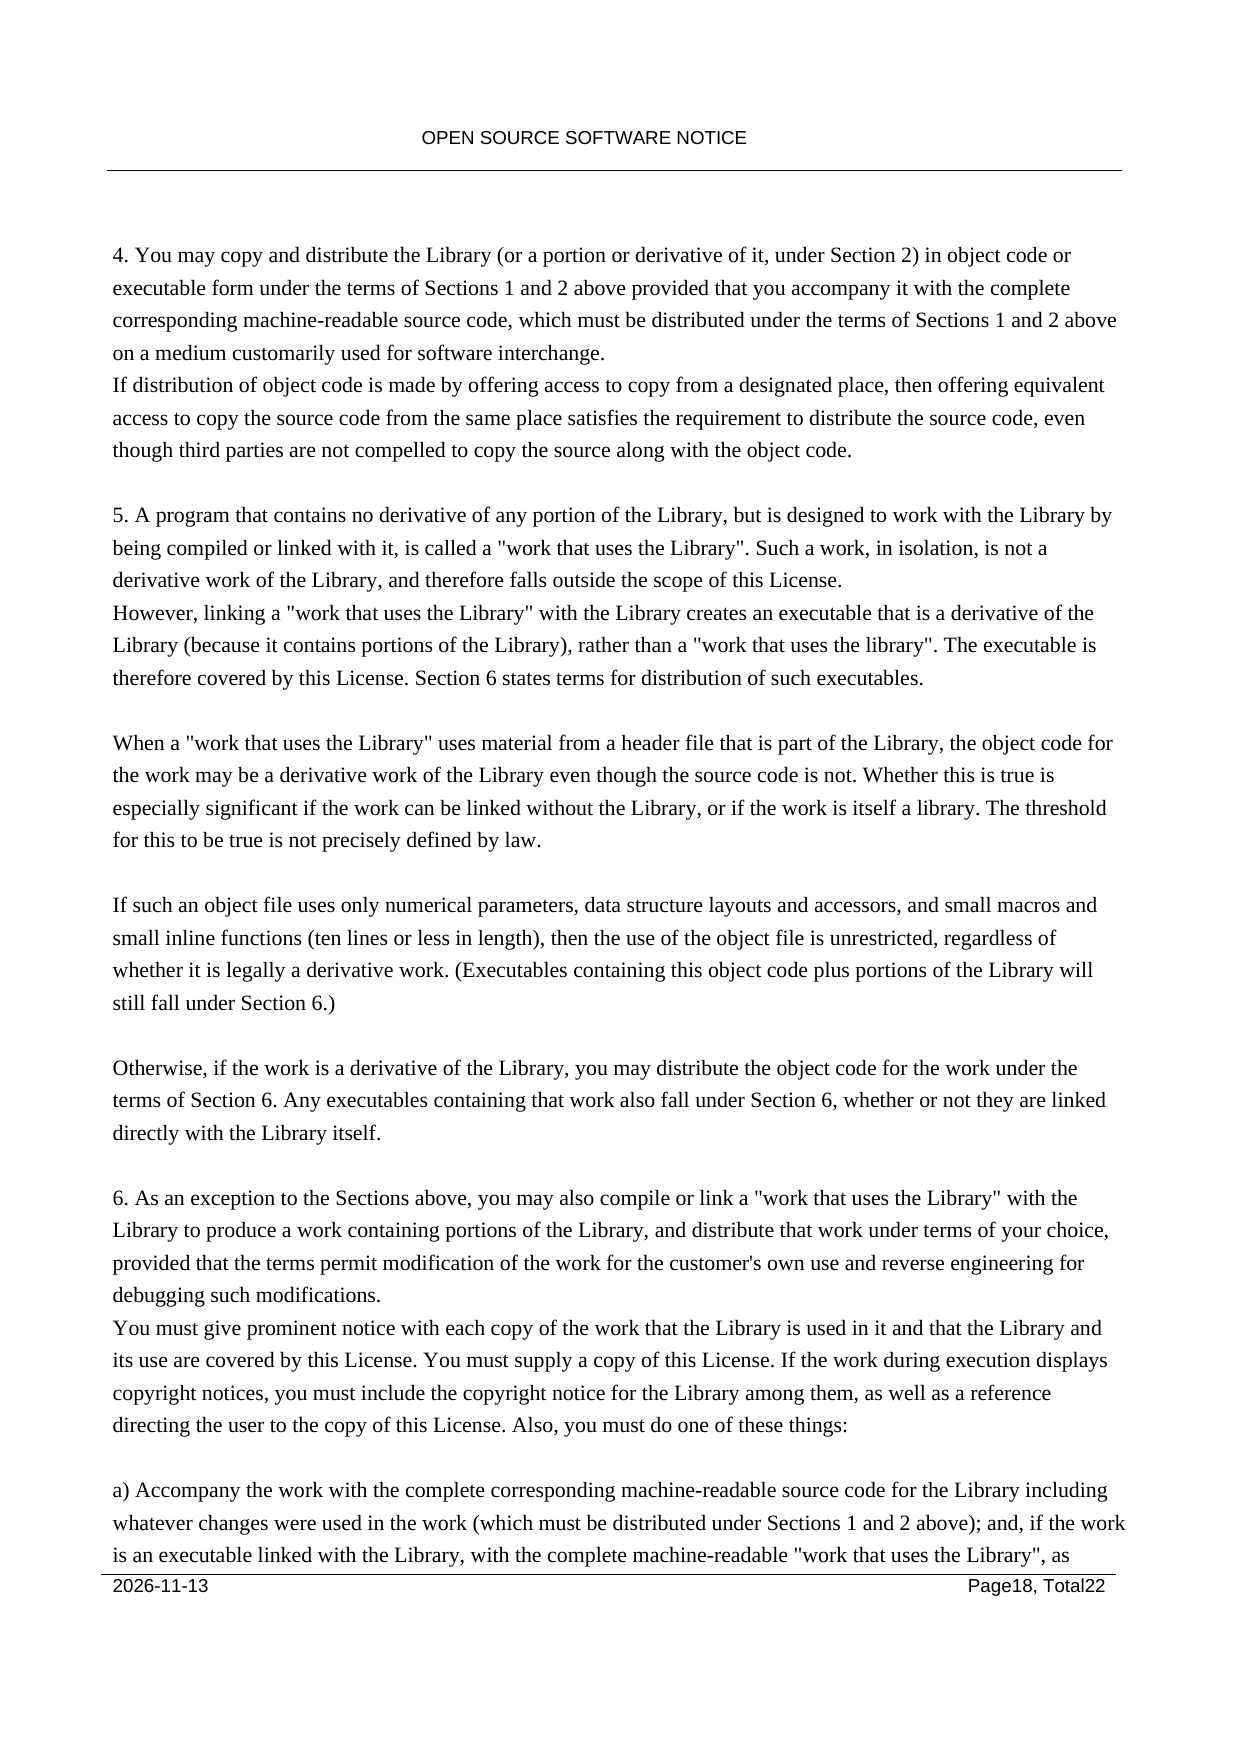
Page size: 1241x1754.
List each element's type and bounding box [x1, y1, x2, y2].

text [112, 206, 1128, 1571]
